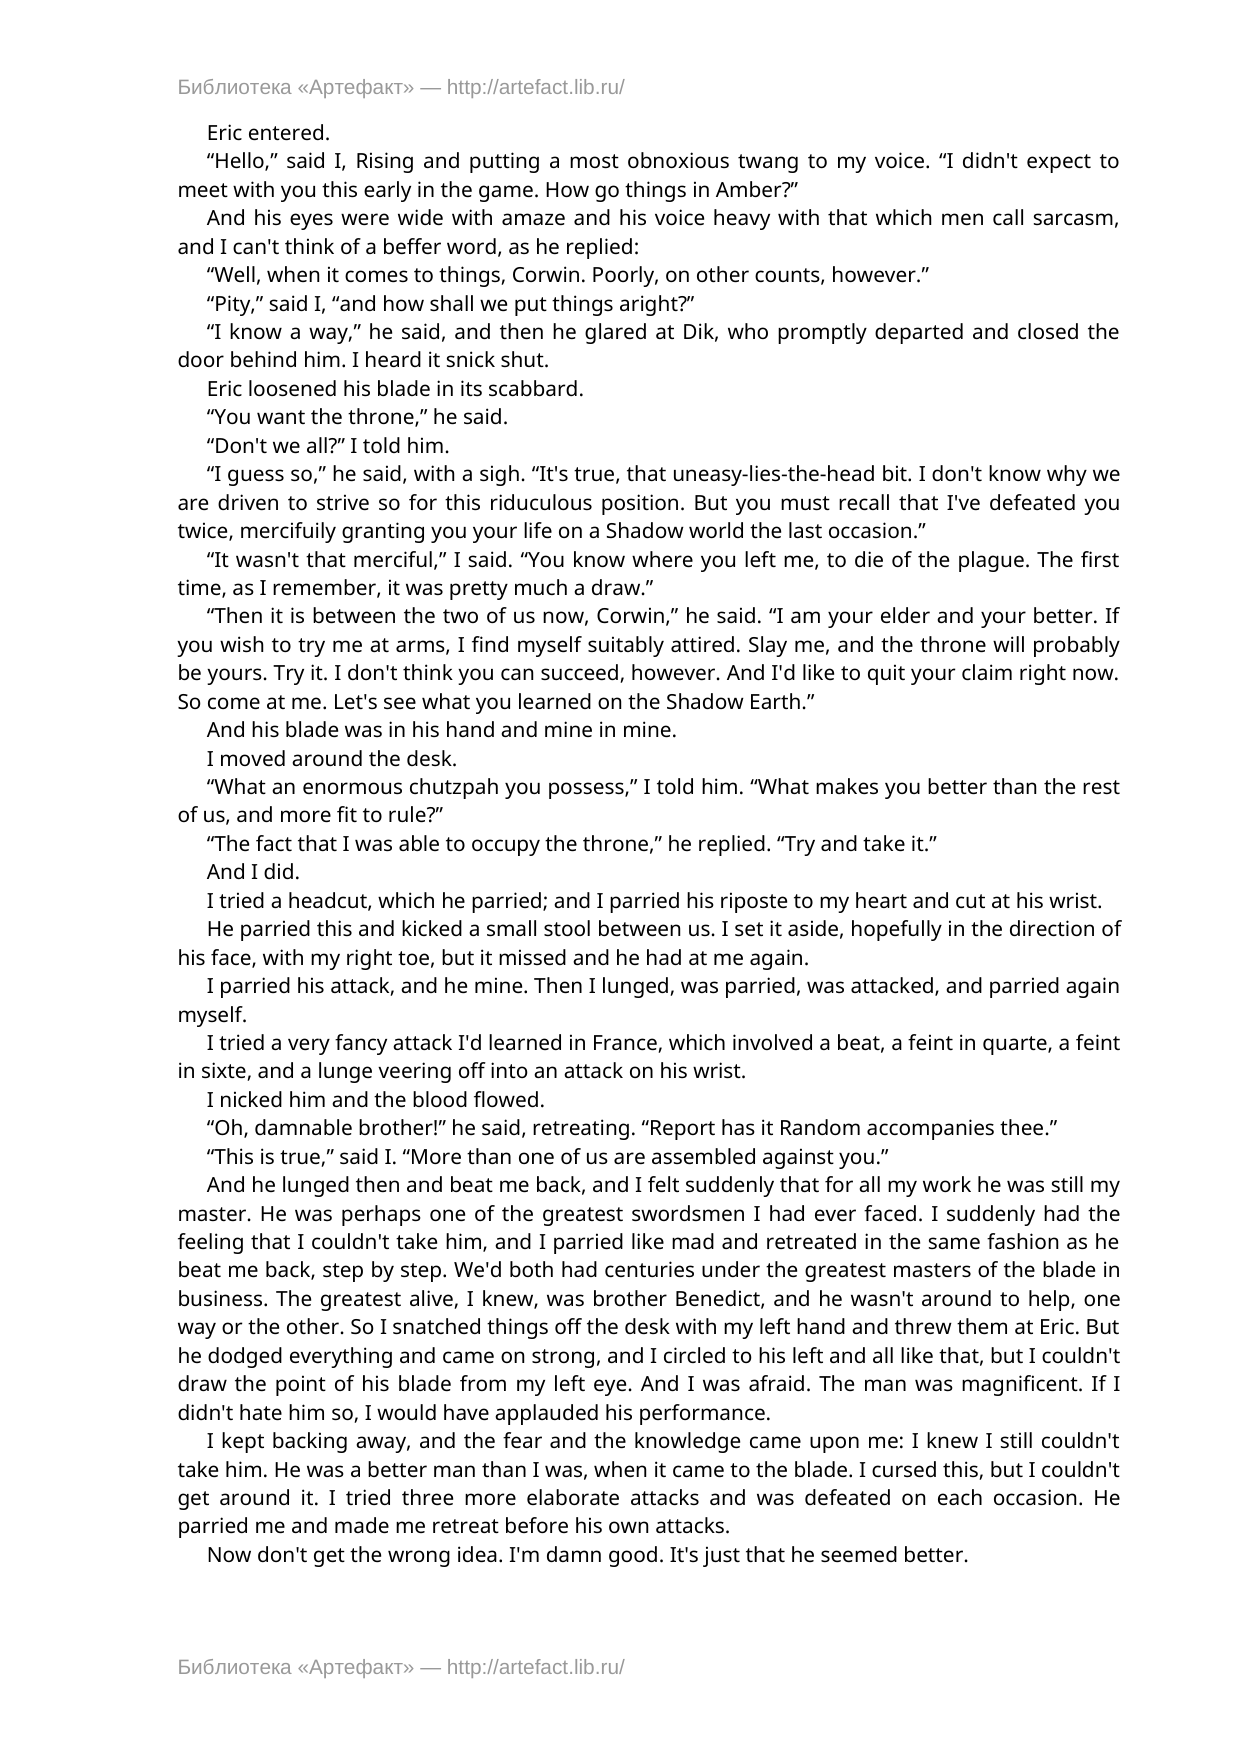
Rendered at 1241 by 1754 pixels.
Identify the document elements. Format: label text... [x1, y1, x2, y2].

text “I guess so,” he said, with a sigh. “It's true, that uneasy-lies-the-head bit. I don't know why we are driven to strive so for this riduculous position. But you must recall that I've defeated you twice, mercifuily granting you your life on a Shadow world the last occasion.” [177, 459, 1122, 545]
text I kept backing away, and the fear and the knowledge came upon me: I knew I still couldn't take him. He was a better man than I was, when it came to the blade. I cursed this, but I couldn't get around it. I tried three more elaborate attacks and was defeated on each occasion. He parried me and made me retreat before his own attacks. [177, 1426, 1122, 1540]
text “Well, when it comes to things, Corwin. Poorly, on other counts, however.” [177, 260, 1122, 289]
text “What an enormous chutzpah you possess,” I told him. “What makes you better than the rest of us, and more fit to rule?” [177, 772, 1122, 829]
text I parried his attack, and he mine. Then I lunged, was parried, was attacked, and parried again myself. [177, 971, 1122, 1028]
text “I know a way,” he said, and then he glared at Dik, who promptly departed and closed the door behind him. I heard it snick shut. [177, 317, 1122, 374]
text “You want the throne,” he said. [177, 402, 1122, 431]
text “Hello,” said I, Rising and putting a most obnoxious twang to my voice. “I didn't expect to meet with you this early in the game. How go things in Amber?” [177, 147, 1122, 203]
text “Pity,” said I, “and how shall we put things aright?” [177, 289, 1122, 317]
text “Oh, damnable brother!” he said, retreating. “Report has it Random accompanies thee.” [177, 1113, 1122, 1142]
text Now don't get the wrong idea. I'm damn good. It's just that he seemed better. [177, 1540, 1122, 1568]
text “Then it is between the two of us now, Corwin,” he said. “I am your elder and your better. If you wish to try me at arms, I find myself suitably attired. Slay me, and the throne will probably be yours. Try it. I don't think you can succeed, however. And I'd like to quit your claim right now. So come at me. Let's see what you learned on the Shadow Earth.” [177, 602, 1122, 715]
text “It wasn't that merciful,” I said. “You know where you left me, to die of the plague. The first time, as I remember, it was pretty much a draw.” [177, 545, 1122, 602]
text And his blade was in his hand and mine in mine. [177, 715, 1122, 744]
text Eric entered. [177, 118, 1122, 147]
text And I did. [177, 857, 1122, 886]
text He parried this and kicked a small stool between us. I set it aside, hopefully in the direction of his face, with my right toe, but it missed and he had at me again. [177, 914, 1122, 971]
text And his eyes were wide with amaze and his voice heavy with that which men call sarcasm, and I can't think of a beffer word, as he replied: [177, 203, 1122, 260]
text I tried a headcut, which he parried; and I parried his riposte to my heart and cut at his wrist. [177, 886, 1122, 914]
text I moved around the desk. [177, 744, 1122, 772]
text “This is true,” said I. “More than one of us are assembled against you.” [177, 1142, 1122, 1170]
text “The fact that I was able to occupy the throne,” he replied. “Try and take it.” [177, 829, 1122, 857]
text “Don't we all?” I told him. [177, 431, 1122, 459]
text And he lunged then and beat me back, and I felt suddenly that for all my work he was still my master. He was perhaps one of the greatest swordsmen I had ever faced. I suddenly had the feeling that I couldn't take him, and I parried like mad and retreated in the same fashion as he beat me back, step by step. We'd both had centuries under the greatest masters of the blade in business. The greatest alive, I knew, was brother Benedict, and he wasn't around to help, one way or the other. So I snatched things off the desk with my left hand and threw them at Eric. But he dodged everything and came on strong, and I circled to his left and all like that, but I couldn't draw the point of his blade from my left eye. And I was afraid. The man was magnificent. If I didn't hate him so, I would have applauded his performance. [177, 1170, 1122, 1426]
text Eric loosened his blade in its scabbard. [177, 374, 1122, 402]
text I nicked him and the blood flowed. [177, 1085, 1122, 1113]
text I tried a very fancy attack I'd learned in France, which involved a beat, a feint in quarte, a feint in sixte, and a lunge veering off into an attack on his wrist. [177, 1028, 1122, 1085]
